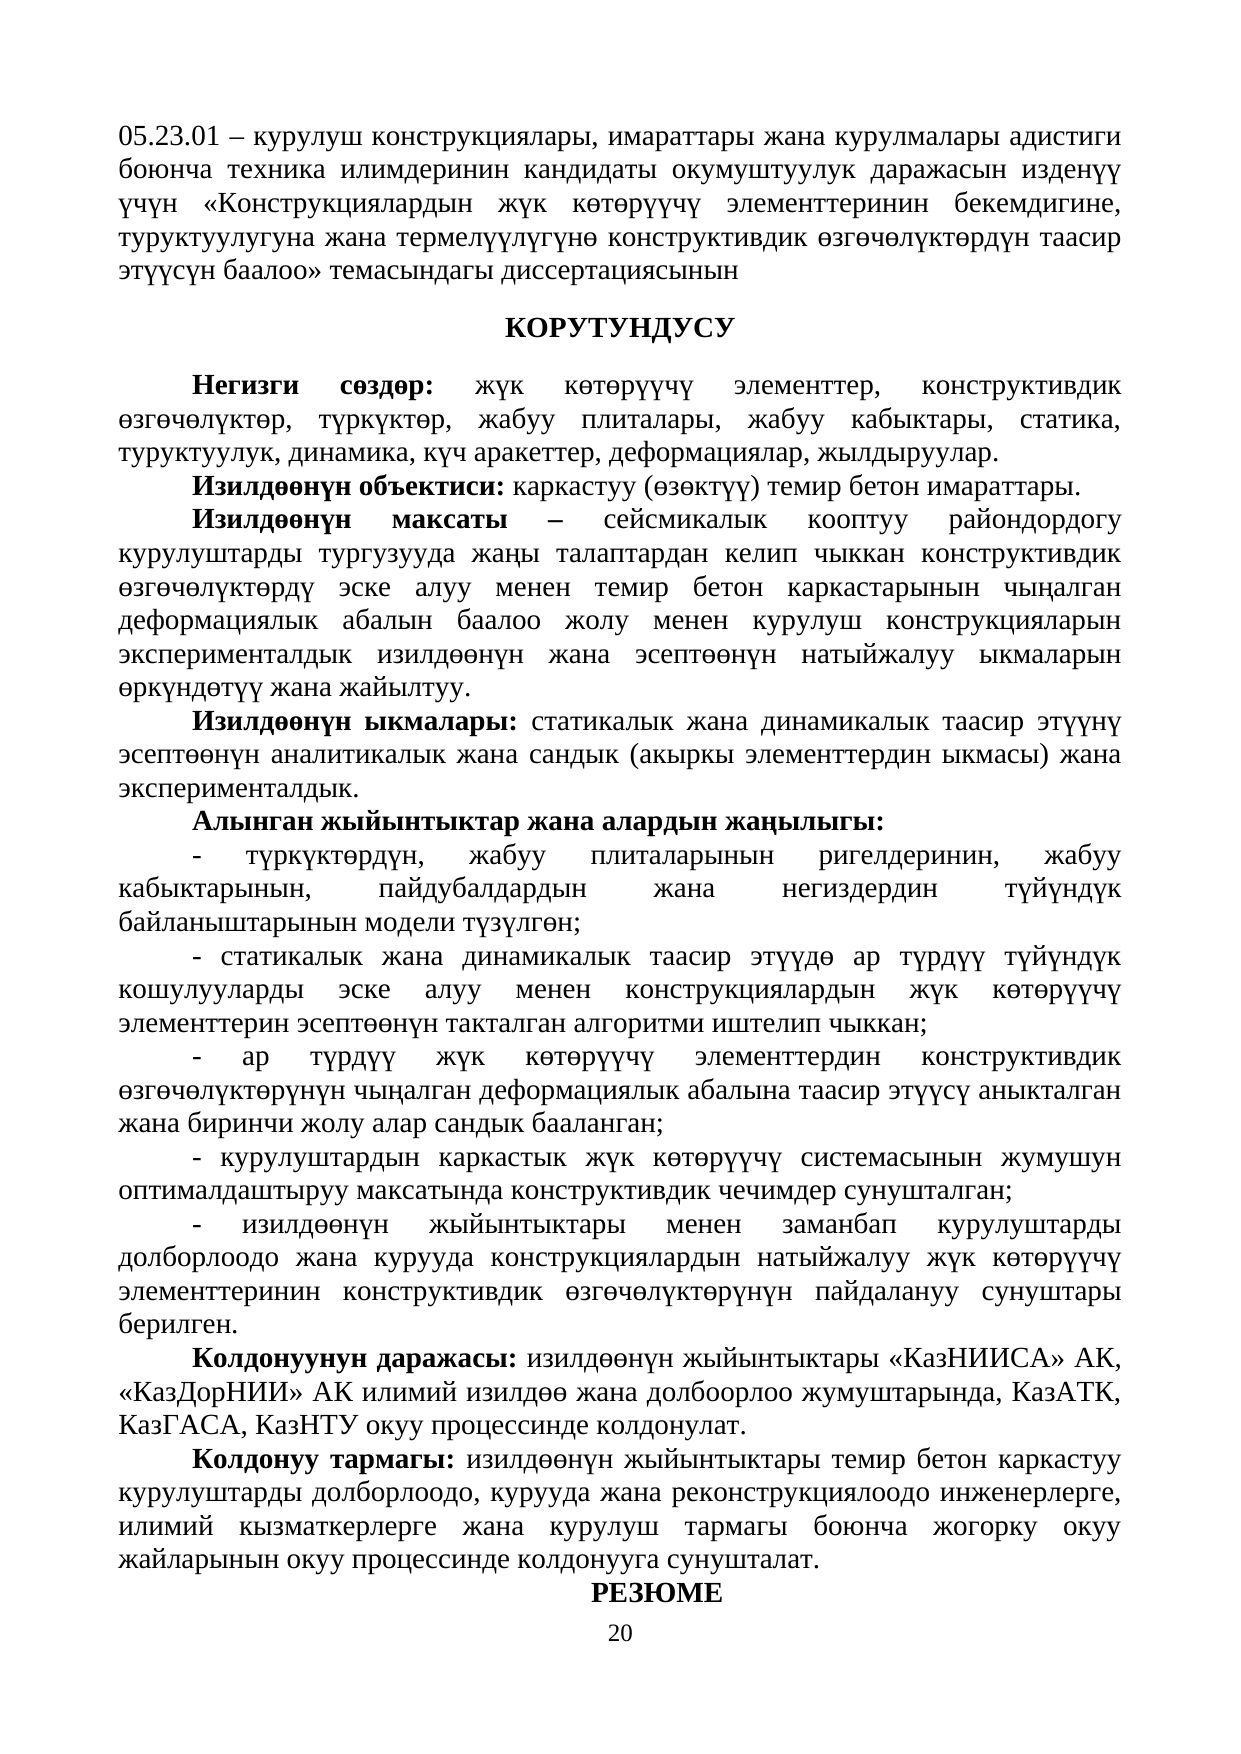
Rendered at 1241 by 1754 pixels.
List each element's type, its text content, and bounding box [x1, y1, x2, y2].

text Негизги сөздөр: жүк көтөрүүчү элементтер, конструктивдик өзгөчөлүктөр, түркүктөр, жабуу плиталары, жабуу кабыктары, статика, туруктуулук, динамика, күч аракеттер, деформациялар, жылдыруулар. [118, 367, 1122, 468]
text 05.23.01 – курулуш конструкциялары, имараттары жана курулмалары адистиги боюнча техника илимдеринин кандидаты окумуштуулук даражасын изденүү үчүн «Конструкциялардын жүк көтөрүүчү элементтеринин бекемдигине, туруктуулугуна жана термелүүлүгүнө конструктивдик өзгөчөлүктөрдүн таасир этүүсүн баалоо» темасындагы диссертациясынын [118, 118, 1122, 286]
text РЕЗЮМЕ [118, 1575, 1122, 1608]
text КОРУТУНДУСУ [118, 310, 1122, 343]
text - статикалык жана динамикалык таасир этүүдө ар түрдүү түйүндүк кошулууларды эске алуу менен конструкциялардын жүк көтөрүүчү элементтерин эсептөөнүн такталган алгоритми иштелип чыккан; [118, 938, 1122, 1038]
text Изилдөөнүн максаты – сейсмикалык кооптуу райондордогу курулуштарды тургузууда жаңы талаптардан келип чыккан конструктивдик өзгөчөлүктөрдү эске алуу менен темир бетон каркастарынын чыңалган деформациялык абалын баалоо жолу менен курулуш конструкцияларын эксперименталдык изилдөөнүн жана эсептөөнүн натыйжалуу ыкмаларын өркүндөтүү жана жайылтуу. [118, 502, 1122, 703]
text - изилдөөнүн жыйынтыктары менен заманбап курулуштарды долборлоодо жана курууда конструкциялардын натыйжалуу жүк көтөрүүчү элементтеринин конструктивдик өзгөчөлүктөрүнүн пайдалануу сунуштары берилген. [118, 1206, 1122, 1340]
text - түркүктөрдүн, жабуу плиталарынын ригелдеринин, жабуу кабыктарынын, пайдубалдардын жана негиздердин түйүндүк байланыштарынын модели түзүлгөн; [118, 837, 1122, 938]
text - курулуштардын каркастык жүк көтөрүүчү системасынын жумушун оптималдаштыруу максатында конструктивдик чечимдер сунушталган; [118, 1139, 1122, 1206]
text Алынган жыйынтыктар жана алардын жаңылыгы: [118, 803, 1122, 837]
text Изилдөөнүн ыкмалары: статикалык жана динамикалык таасир этүүнү эсептөөнүн аналитикалык жана сандык (акыркы элементтердин ыкмасы) жана эксперименталдык. [118, 703, 1122, 803]
text - ар түрдүү жүк көтөрүүчү элементтердин конструктивдик өзгөчөлүктөрүнүн чыңалган деформациялык абалына таасир этүүсү аныкталган жана биринчи жолу алар сандык бааланган; [118, 1038, 1122, 1139]
text Колдонуу тармагы: изилдөөнүн жыйынтыктары темир бетон каркастуу курулуштарды долборлоодо, курууда жана реконструкциялоодо инженерлерге, илимий кызматкерлерге жана курулуш тармагы боюнча жогорку окуу жайларынын окуу процессинде колдонууга сунушталат. [118, 1441, 1122, 1575]
text Изилдөөнүн объектиси: каркастуу (өзөктүү) темир бетон имараттары. [118, 468, 1122, 502]
text Колдонуунун даражасы: изилдөөнүн жыйынтыктары «КазНИИСА» АК, «КазДорНИИ» АК илимий изилдөө жана долбоорлоо жумуштарында, КазАТК, КазГАСА, КазНТУ окуу процессинде колдонулат. [118, 1340, 1122, 1441]
